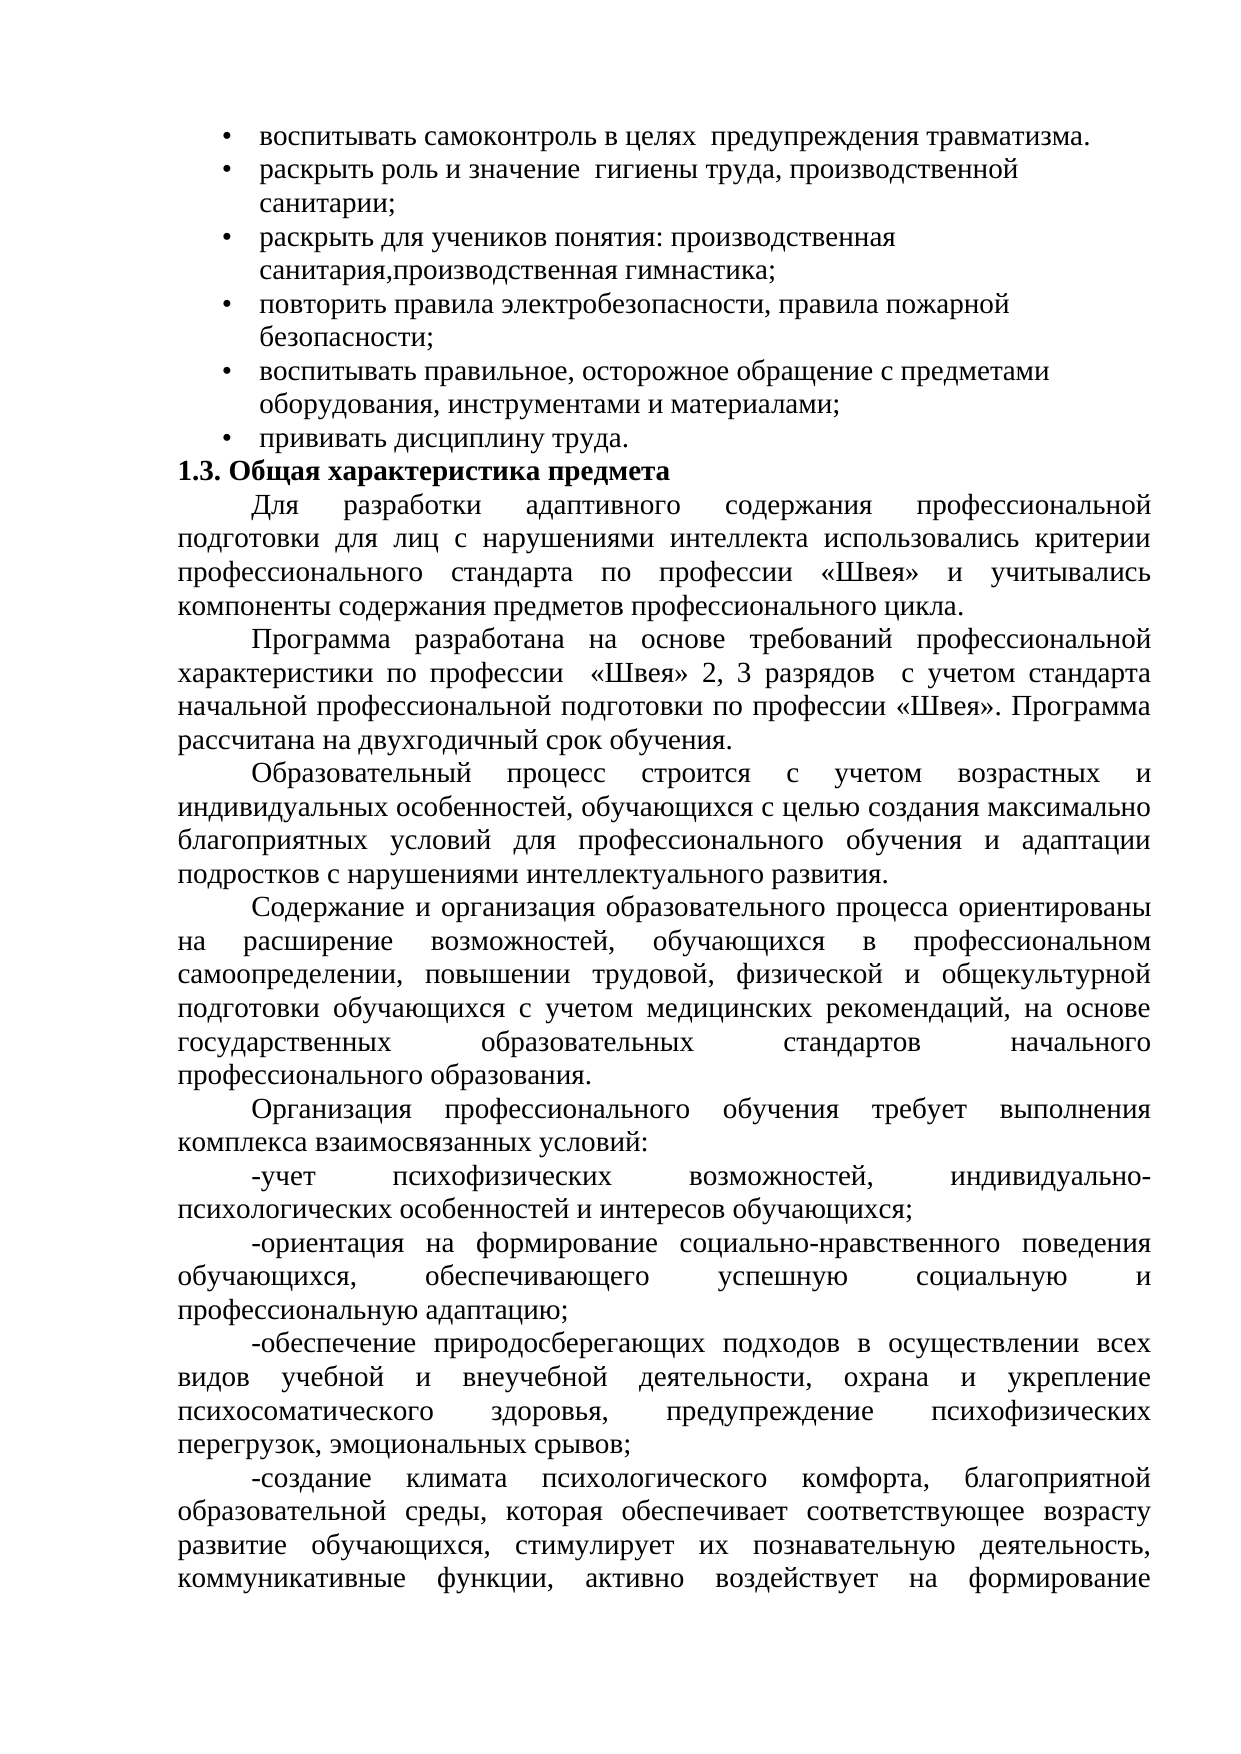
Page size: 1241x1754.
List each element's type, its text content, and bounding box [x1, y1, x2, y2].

text -ориентация на формирование социально-нравственного поведения обучающихся, обеспечивающего успешную социальную и профессиональную адаптацию; [177, 1225, 1152, 1326]
text -учет психофизических возможностей, индивидуально-психологических особенностей и интересов обучающихся; [177, 1158, 1152, 1225]
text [177, 1460, 1152, 1594]
list воспитывать правильное, осторожное обращение с предметами оборудования, инструментами и материалами; [222, 353, 1152, 420]
list воспитывать самоконтроль в целях предупреждения травматизма. [222, 118, 1152, 152]
text 1.3. Общая характеристика предмета [177, 453, 1152, 487]
text Программа разработана на основе требований профессиональной характеристики по профессии «Швея» 2, 3 разрядов с учетом стандарта начальной профессиональной подготовки по профессии «Швея». Программа рассчитана на двухгодичный срок обучения. [177, 621, 1152, 755]
list прививать дисциплину труда. [222, 420, 1152, 453]
list повторить правила электробезопасности, правила пожарной безопасности; [222, 286, 1152, 353]
text -обеспечение природосберегающих подходов в осуществлении всех видов учебной и внеучебной деятельности, охрана и укрепление психосоматического здоровья, предупреждение психофизических перегрузок, эмоциональных срывов; [177, 1326, 1152, 1460]
list раскрыть для учеников понятия: производственная санитария,производственная гимнастика; [222, 219, 1152, 286]
text Содержание и организация образовательного процесса ориентированы на расширение возможностей, обучающихся в профессиональном самоопределении, повышении трудовой, физической и общекультурной подготовки обучающихся с учетом медицинских рекомендаций, на основе государственных образовательных стандартов начального профессионального образования. [177, 889, 1152, 1091]
text Для разработки адаптивного содержания профессиональной подготовки для лиц с нарушениями интеллекта использовались критерии профессионального стандарта по профессии «Швея» и учитывались компоненты содержания предметов профессионального цикла. [177, 487, 1152, 621]
text Образовательный процесс строится с учетом возрастных и индивидуальных особенностей, обучающихся с целью создания максимально благоприятных условий для профессионального обучения и адаптации подростков с нарушениями интеллектуального развития. [177, 755, 1152, 889]
list раскрыть роль и значение гигиены труда, производственной санитарии; [222, 152, 1152, 219]
text Организация профессионального обучения требует выполнения комплекса взаимосвязанных условий: [177, 1091, 1152, 1158]
